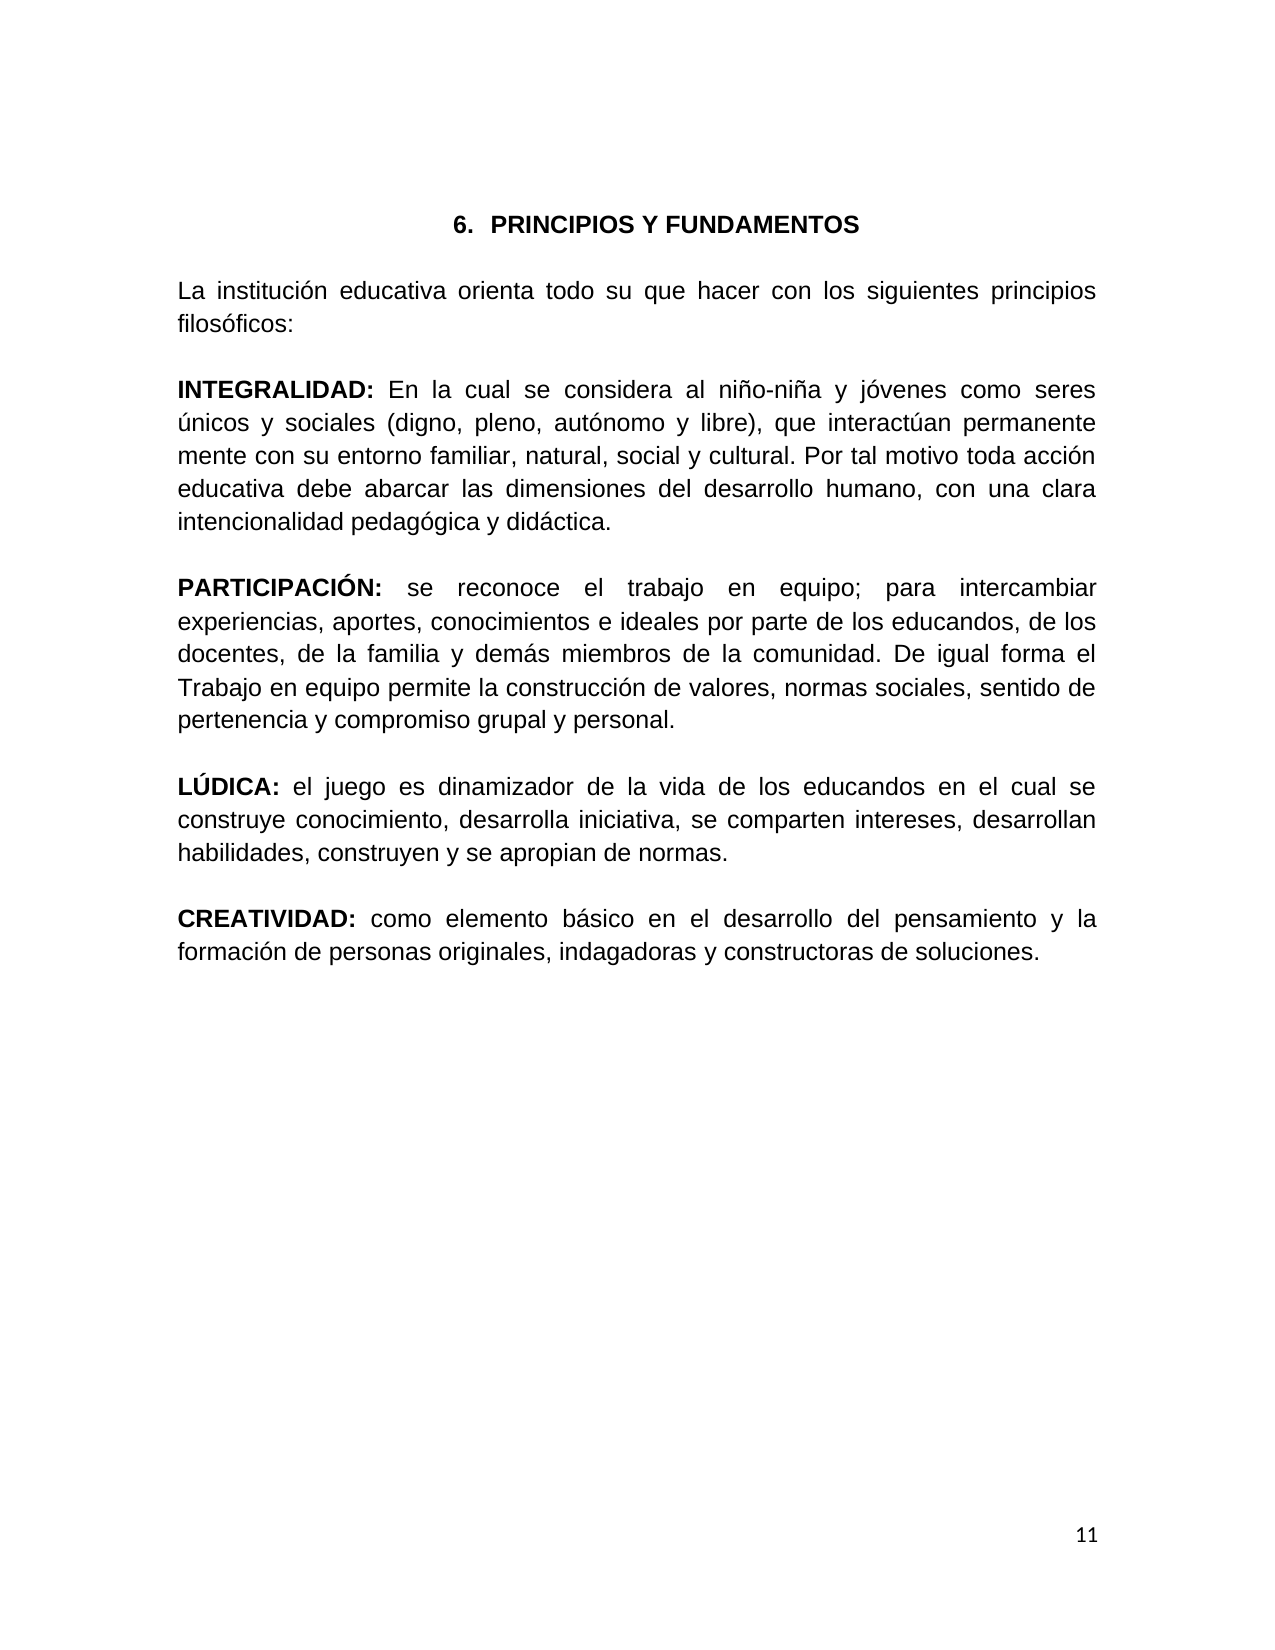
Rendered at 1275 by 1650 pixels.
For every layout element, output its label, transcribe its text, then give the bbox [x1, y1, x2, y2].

text INTEGRALIDAD: En la cual se considera al niño-niña y jóvenes como seres únicos y sociales (digno, pleno, autónomo y libre), que interactúan permanente mente con su entorno familiar, natural, social y cultural. Por tal motivo toda acción educativa debe abarcar las dimensiones del desarrollo humano, con una clara intencionalidad pedagógica y didáctica. [177, 375, 1098, 536]
list PRINCIPIOS Y FUNDAMENTOS [215, 210, 1098, 239]
text La institución educativa orienta todo su que hacer con los siguientes principios filosóficos: [177, 276, 1098, 338]
text PARTICIPACIÓN: se reconoce el trabajo en equipo; para intercambiar experiencias, aportes, conocimientos e ideales por parte de los educandos, de los docentes, de la familia y demás miembros de la comunidad. De igual forma el Trabajo en equipo permite la construcción de valores, normas sociales, sentido de pertenencia y compromiso grupal y personal. [177, 573, 1098, 734]
text LÚDICA: el juego es dinamizador de la vida de los educandos en el cual se construye conocimiento, desarrolla iniciativa, se comparten intereses, desarrollan habilidades, construyen y se apropian de normas. [177, 772, 1098, 866]
text CREATIVIDAD: como elemento básico en el desarrollo del pensamiento y la formación de personas originales, indagadoras y constructoras de soluciones. [177, 904, 1098, 965]
